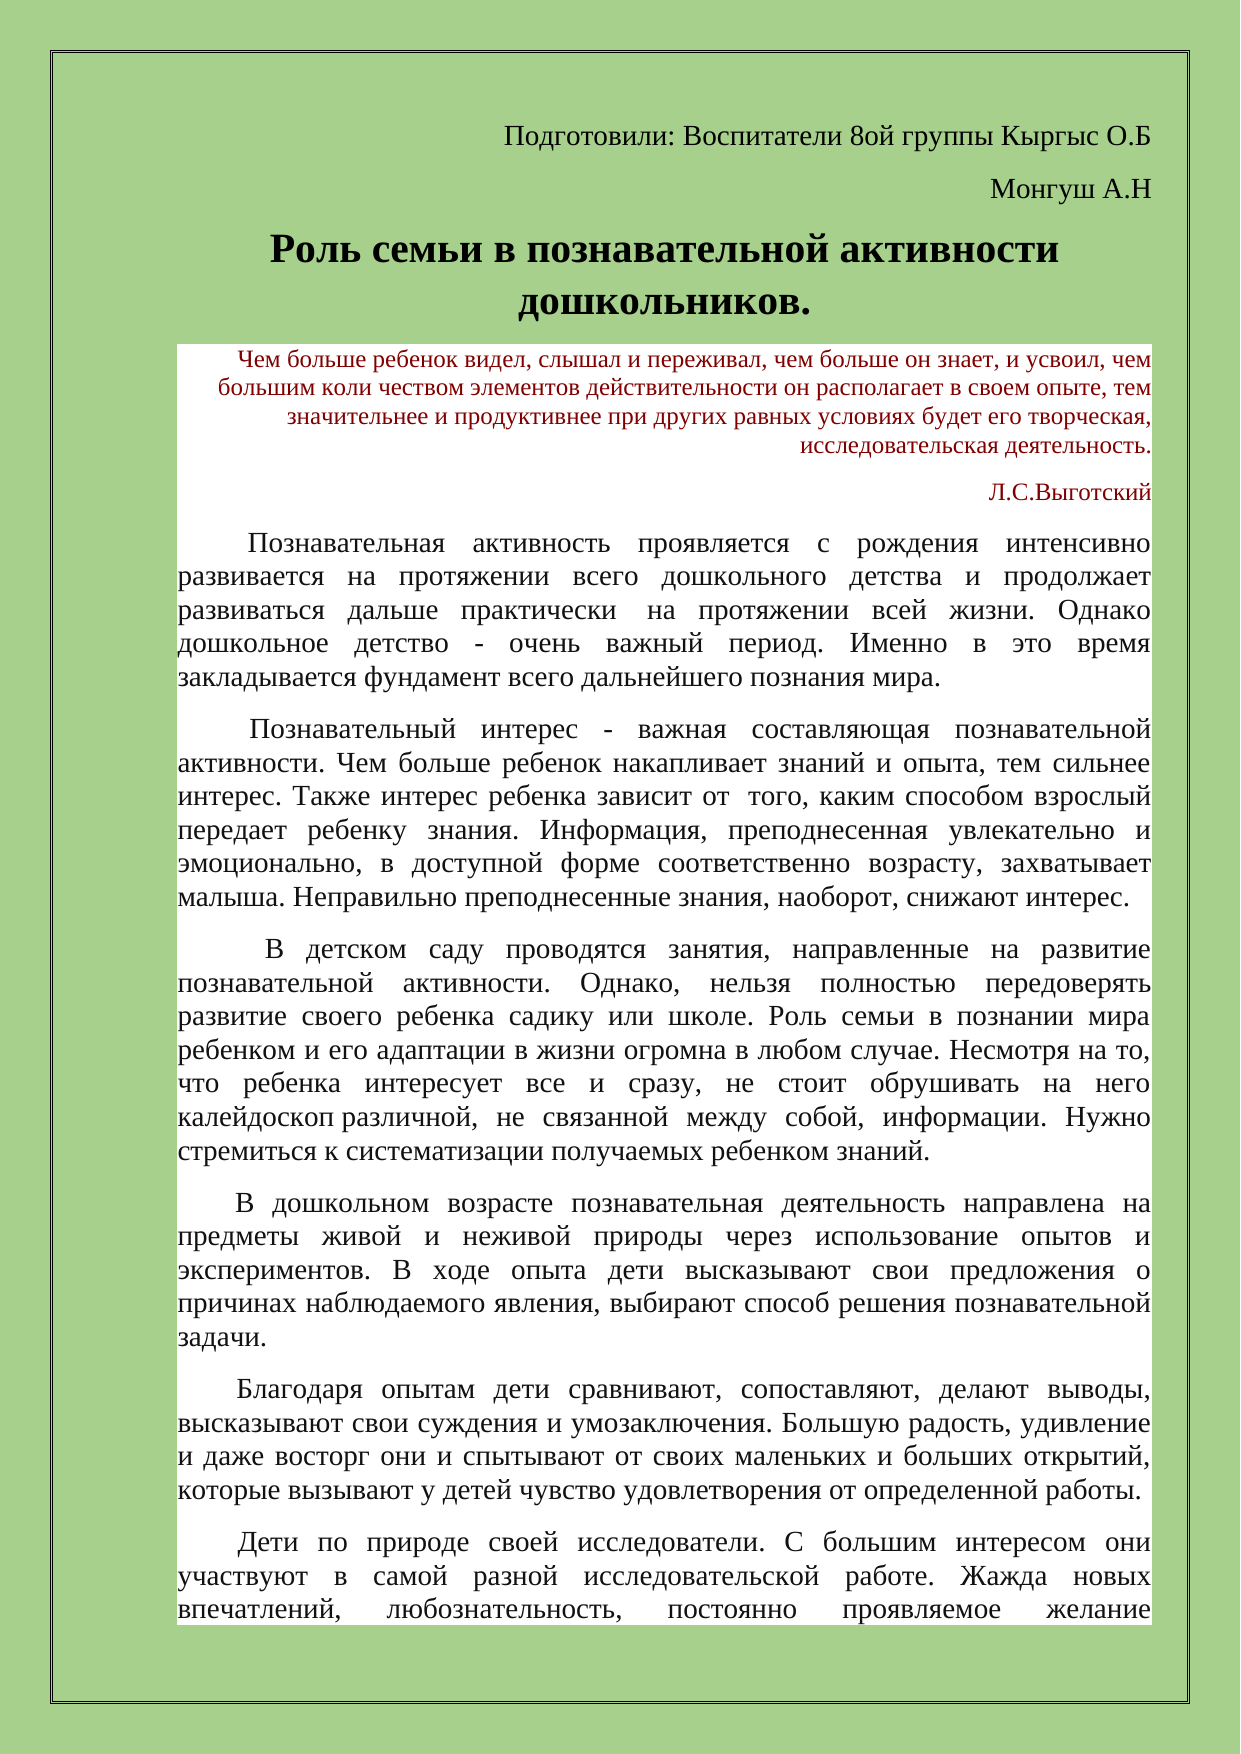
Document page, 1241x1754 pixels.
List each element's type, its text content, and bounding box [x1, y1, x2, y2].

text Подготовили: Воспитатели 8ой группы Кыргыс О.Б [177, 118, 1152, 152]
text Чем больше ребенок видел, слышал и переживал, чем больше он знает, и усвоил, чем большим коли чеством элементов действительности он располагает в своем опыте, тем значительнее и продуктивнее при других равных условиях будет его творческая, исследовательская деятельность. [177, 344, 1152, 459]
text Благодаря опытам дети сравнивают, сопоставляют, делают выводы, высказывают свои суждения и умозаключения. Большую радость, удивление и даже восторг они и спытывают от своих маленьких и больших открытий, которые вызывают у детей чувство удовлетворения от определенной работы. [177, 1371, 1152, 1506]
text В дошкольном возрасте познавательная деятельность направлена на предметы живой и неживой природы через использование опытов и экспериментов. В ходе опыта дети высказывают свои предложения о причинах наблюдаемого явления, выбирают способ решения познавательной задачи. [177, 1185, 1152, 1353]
text В детском саду проводятся занятия, направленные на развитие познавательной активности. Однако, нельзя полностью передоверять развитие своего ребенка садику или школе. Роль семьи в познании мира ребенком и его адаптации в жизни огромна в любом случае. Несмотря на то, что ребенка интересует все и сразу, не стоит обрушивать на него калейдоскоп различной, не связанной между собой, информации. Нужно стремиться к систематизации получаемых ребенком знаний. [177, 931, 1152, 1166]
text Л.С.Выготский [177, 477, 1152, 506]
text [177, 1524, 1152, 1625]
text Роль семьи в познавательной активности дошкольников. [177, 224, 1152, 323]
text Познавательный интерес - важная составляющая познавательной активности. Чем больше ребенок накапливает знаний и опыта, тем сильнее интерес. Также интерес ребенка зависит от того, каким способом взрослый передает ребенку знания. Информация, преподнесенная увлекательно и эмоционально, в доступной форме соответственно возрасту, захватывает малыша. Неправильно преподнесенные знания, наоборот, снижают интерес. [177, 711, 1152, 913]
text Монгуш А.Н [177, 171, 1152, 204]
text Познавательная активность проявляется с рождения интенсивно развивается на протяжении всего дошкольного детства и продолжает развиваться дальше практически на протяжении всей жизни. Однако дошкольное детство - очень важный период. Именно в это время закладывается фундамент всего дальнейшего познания мира. [177, 525, 1152, 693]
